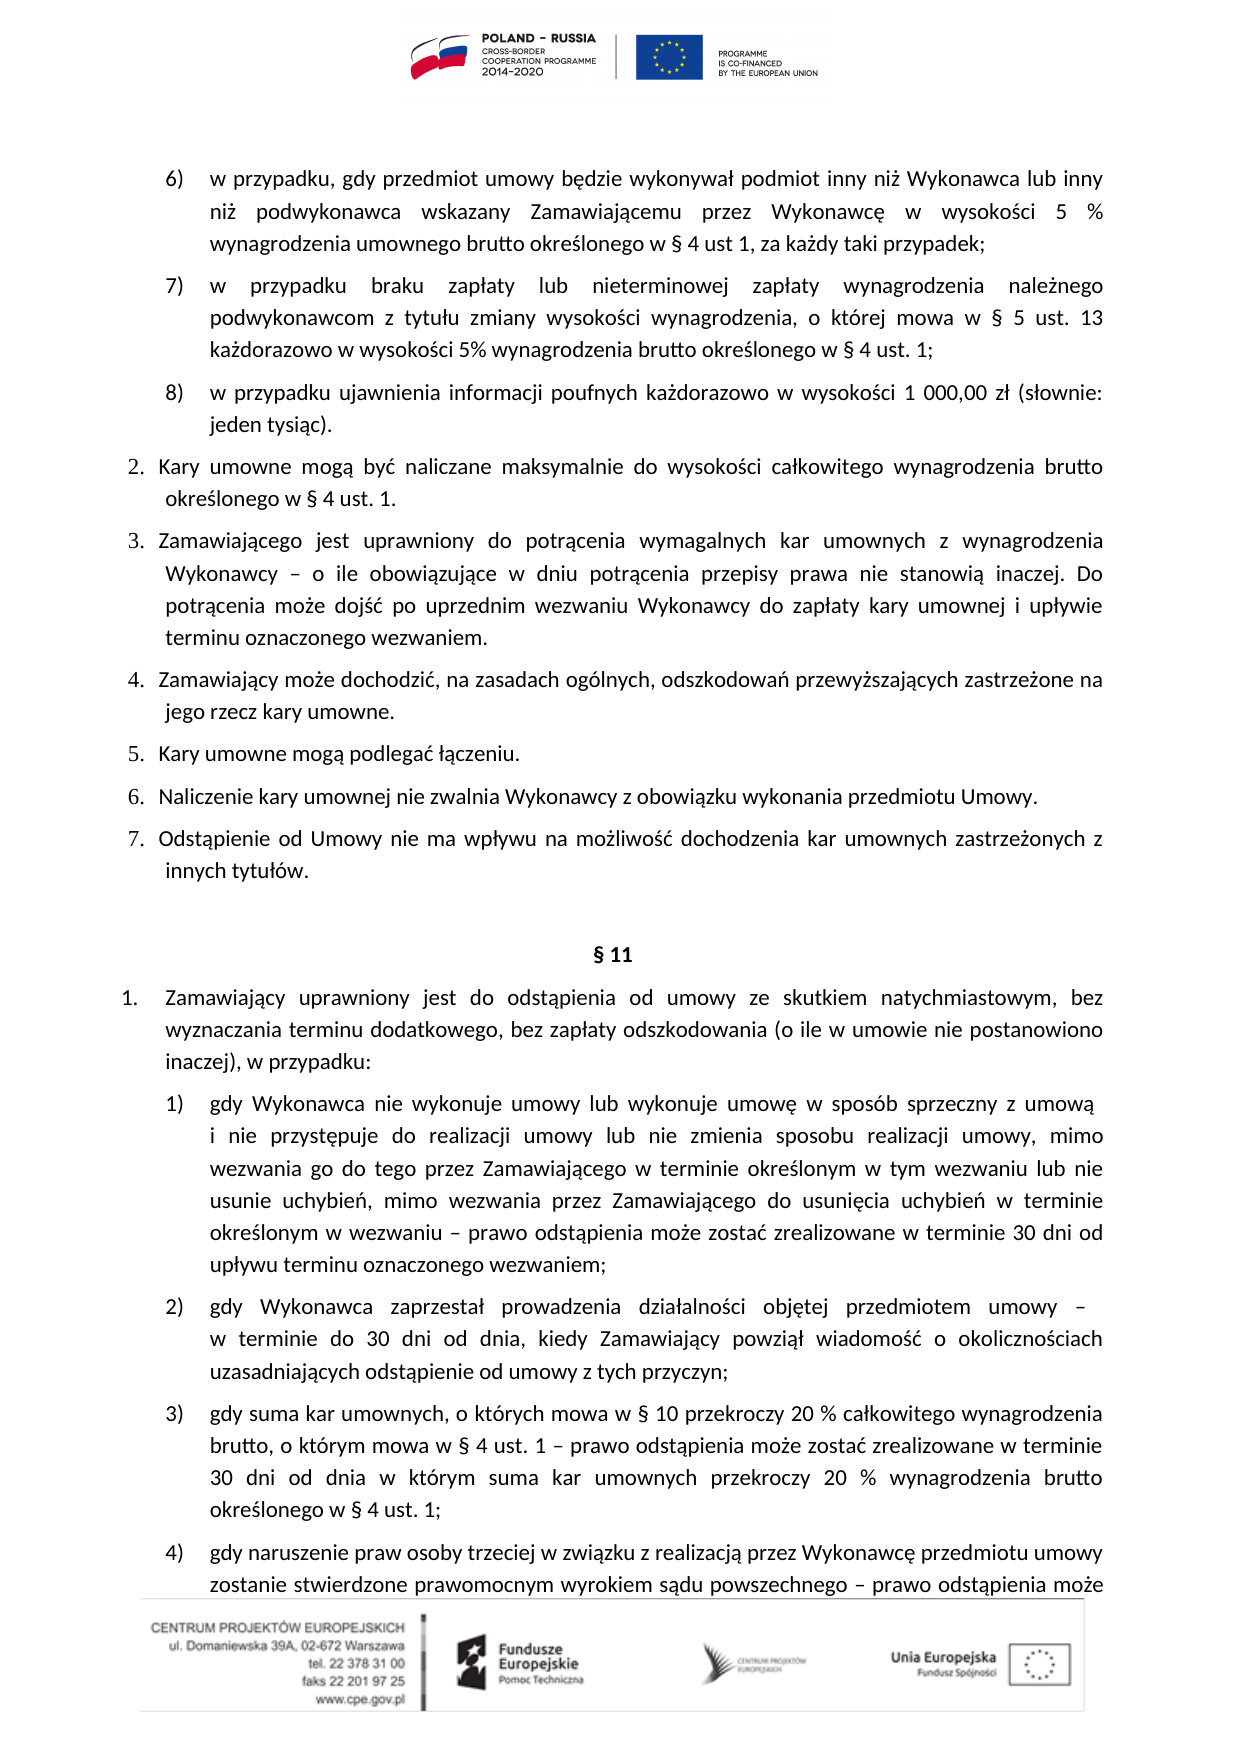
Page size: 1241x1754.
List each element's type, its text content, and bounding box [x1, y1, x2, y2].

list gdy Wykonawca zaprzestał prowadzenia działalności objętej przedmiotem umowy – w terminie do 30 dni od dnia, kiedy Zamawiający powziął wiadomość o okolicznościach uzasadniających odstąpienie od umowy z tych przyczyn; [165, 1292, 1105, 1385]
list gdy Wykonawca nie wykonuje umowy lub wykonuje umowę w sposób sprzeczny z umową i nie przystępuje do realizacji umowy lub nie zmienia sposobu realizacji umowy, mimo wezwania go do tego przez Zamawiającego w terminie określonym w tym wezwaniu lub nie usunie uchybień, mimo wezwania przez Zamawiającego do usunięcia uchybień w terminie określonym w wezwaniu – prawo odstąpienia może zostać zrealizowane w terminie 30 dni od upływu terminu oznaczonego wezwaniem; [165, 1089, 1105, 1278]
list w przypadku ujawnienia informacji poufnych każdorazowo w wysokości 1 000,00 zł (słownie: jeden tysiąc). [165, 378, 1105, 438]
list Naliczenie kary umownej nie zwalnia Wykonawcy z obowiązku wykonania przedmiotu Umowy. [128, 782, 1105, 810]
list Odstąpienie od Umowy nie ma wpływu na możliwość dochodzenia kar umownych zastrzeżonych z innych tytułów. [128, 824, 1105, 884]
list gdy suma kar umownych, o których mowa w § 10 przekroczy 20 % całkowitego wynagrodzenia brutto, o którym mowa w § 4 ust. 1 – prawo odstąpienia może zostać zrealizowane w terminie 30 dni od dnia w którym suma kar umownych przekroczy 20 % wynagrodzenia brutto określonego w § 4 ust. 1; [165, 1399, 1105, 1523]
picture [140, 1598, 1086, 1713]
list w przypadku braku zapłaty lub nieterminowej zapłaty wynagrodzenia należnego podwykonawcom z tytułu zmiany wysokości wynagrodzenia, o której mowa w § 5 ust. 13 każdorazowo w wysokości 5% wynagrodzenia brutto określonego w § 4 ust. 1; [165, 271, 1105, 363]
list Zamawiający może dochodzić, na zasadach ogólnych, odszkodowań przewyższających zastrzeżone na jego rzecz kary umowne. [128, 665, 1105, 725]
list Zamawiającego jest uprawniony do potrącenia wymagalnych kar umownych z wynagrodzenia Wykonawcy – o ile obowiązujące w dniu potrącenia przepisy prawa nie stanowią inaczej. Do potrącenia może dojść po uprzednim wezwaniu Wykonawcy do zapłaty kary umownej i upływie terminu oznaczonego wezwaniem. [128, 526, 1105, 651]
list w przypadku, gdy przedmiot umowy będzie wykonywał podmiot inny niż Wykonawca lub inny niż podwykonawca wskazany Zamawiającemu przez Wykonawcę w wysokości 5 % wynagrodzenia umownego brutto określonego w § 4 ust 1, za każdy taki przypadek; [165, 164, 1105, 257]
list Zamawiający uprawniony jest do odstąpienia od umowy ze skutkiem natychmiastowym, bez wyznaczania terminu dodatkowego, bez zapłaty odszkodowania (o ile w umowie nie postanowiono inaczej), w przypadku: [121, 983, 1105, 1075]
text § 11 [121, 941, 1105, 968]
picture [392, 0, 834, 111]
list Kary umowne mogą być naliczane maksymalnie do wysokości całkowitego wynagrodzenia brutto określonego w § 4 ust. 1. [128, 452, 1105, 512]
list Kary umowne mogą podlegać łączeniu. [128, 739, 1105, 768]
